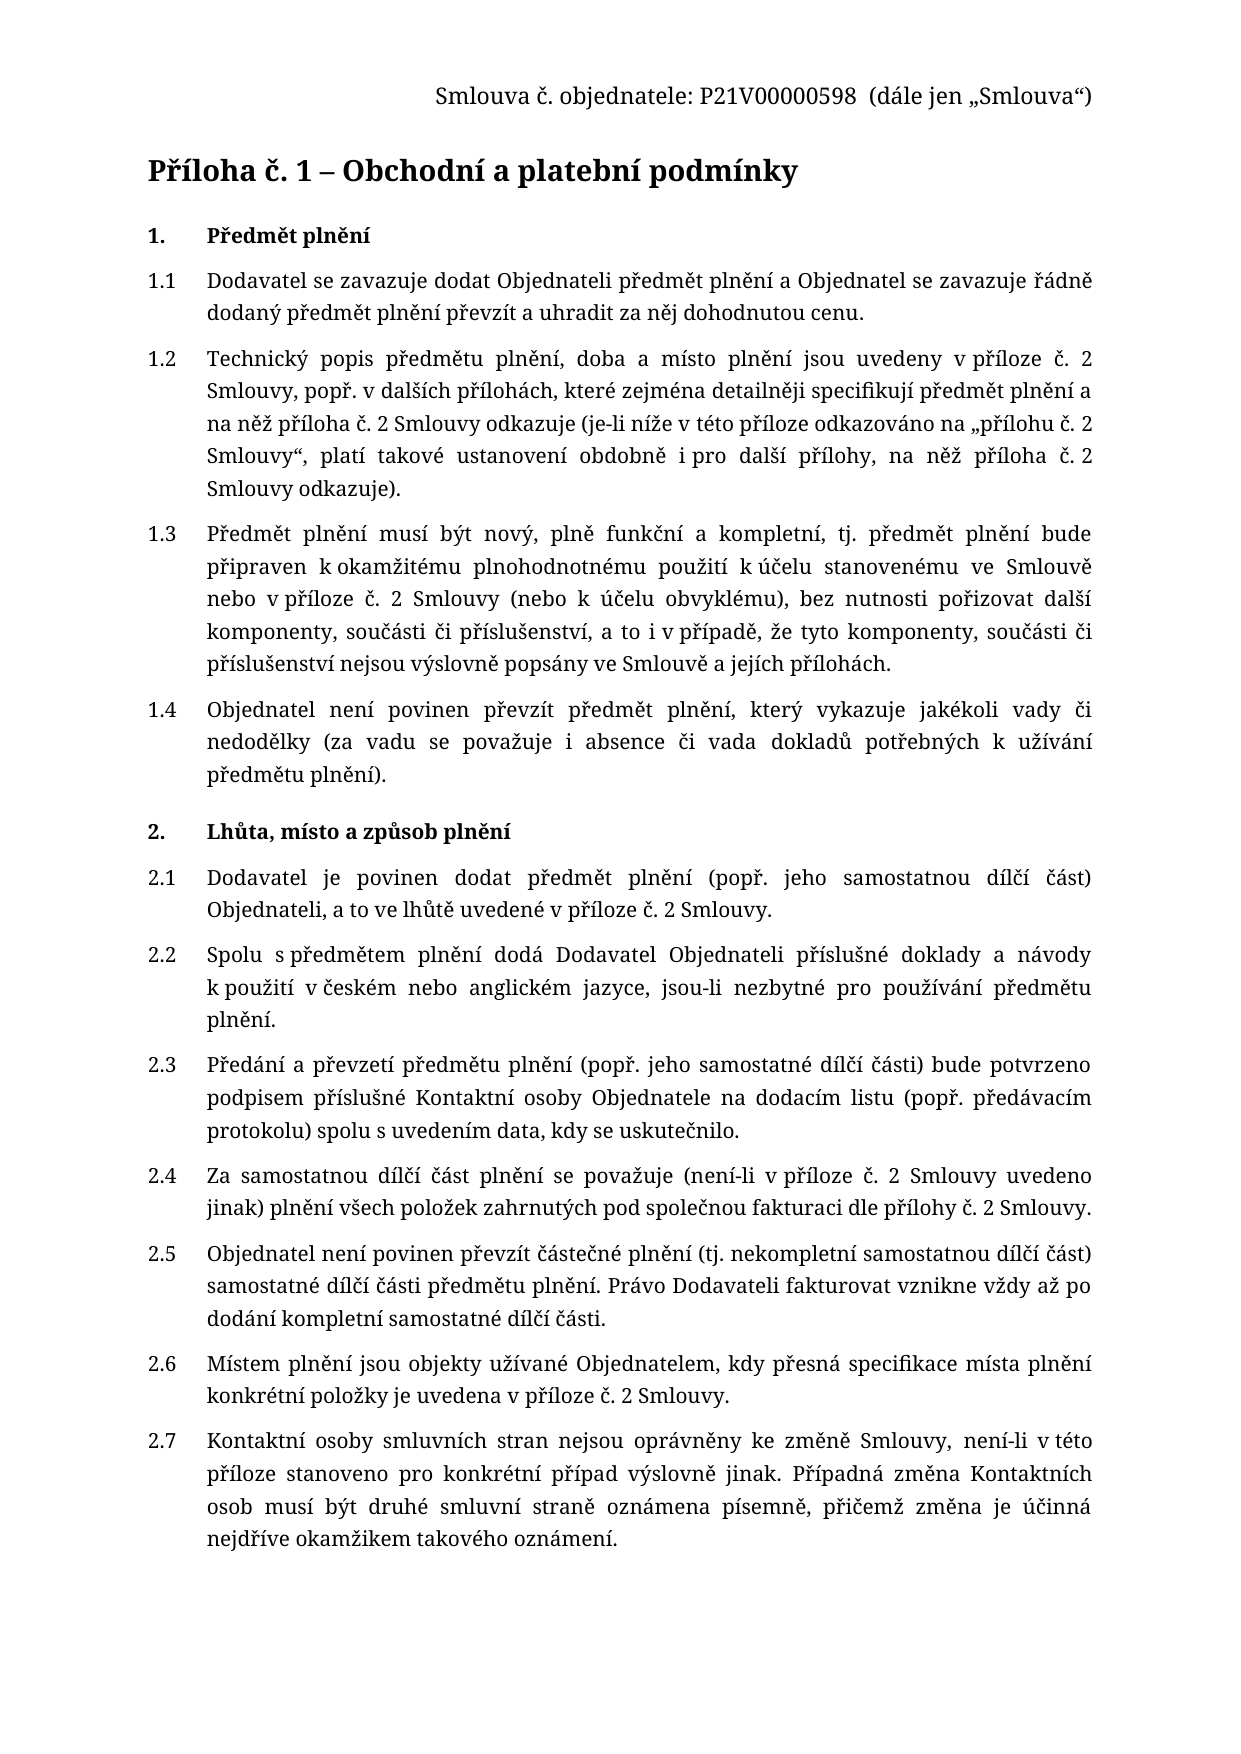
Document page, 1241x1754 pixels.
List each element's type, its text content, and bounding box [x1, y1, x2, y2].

text Příloha č. 1 – Obchodní a platební podmínky [148, 150, 1093, 190]
list Spolu s předmětem plnění dodá Dodavatel Objednateli příslušné doklady a návody k použití v českém nebo anglickém jazyce, jsou-li nezbytné pro používání předmětu plnění. [148, 940, 1093, 1034]
list Místem plnění jsou objekty užívané Objednatelem, kdy přesná specifikace místa plnění konkrétní položky je uvedena v příloze č. 2 Smlouvy. [148, 1349, 1093, 1410]
list Lhůta, místo a způsob plnění [148, 817, 1093, 846]
list Dodavatel se zavazuje dodat Objednateli předmět plnění a Objednatel se zavazuje řádně dodaný předmět plnění převzít a uhradit za něj dohodnutou cenu. [148, 266, 1093, 327]
list Dodavatel je povinen dodat předmět plnění (popř. jeho samostatnou dílčí část) Objednateli, a to ve lhůtě uvedené v příloze č. 2 Smlouvy. [148, 863, 1093, 924]
list Předmět plnění [148, 221, 1093, 249]
list Technický popis předmětu plnění, doba a místo plnění jsou uvedeny v příloze č. 2 Smlouvy, popř. v dalších přílohách, které zejména detailněji specifikují předmět plnění a na něž příloha č. 2 Smlouvy odkazuje (je-li níže v této příloze odkazováno na „přílohu č. 2 Smlouvy“, platí takové ustanovení obdobně i pro další přílohy, na něž příloha č. 2 Smlouvy odkazuje). [148, 344, 1093, 502]
list Předání a převzetí předmětu plnění (popř. jeho samostatné dílčí části) bude potvrzeno podpisem příslušné Kontaktní osoby Objednatele na dodacím listu (popř. předávacím protokolu) spolu s uvedením data, kdy se uskutečnilo. [148, 1051, 1093, 1144]
list Předmět plnění musí být nový, plně funkční a kompletní, tj. předmět plnění bude připraven k okamžitému plnohodnotnému použití k účelu stanovenému ve Smlouvě nebo v příloze č. 2 Smlouvy (nebo k účelu obvyklému), bez nutnosti pořizovat další komponenty, součásti či příslušenství, a to i v případě, že tyto komponenty, součásti či příslušenství nejsou výslovně popsány ve Smlouvě a jejích přílohách. [148, 519, 1093, 678]
list Objednatel není povinen převzít předmět plnění, který vykazuje jakékoli vady či nedodělky (za vadu se považuje i absence či vada dokladů potřebných k užívání předmětu plnění). [148, 695, 1093, 788]
list Za samostatnou dílčí část plnění se považuje (není-li v příloze č. 2 Smlouvy uvedeno jinak) plnění všech položek zahrnutých pod společnou fakturaci dle přílohy č. 2 Smlouvy. [148, 1161, 1093, 1222]
list Objednatel není povinen převzít částečné plnění (tj. nekompletní samostatnou dílčí část) samostatné dílčí části předmětu plnění. Právo Dodavateli fakturovat vznikne vždy až po dodání kompletní samostatné dílčí části. [148, 1239, 1093, 1332]
list Kontaktní osoby smluvních stran nejsou oprávněny ke změně Smlouvy, není-li v této příloze stanoveno pro konkrétní případ výslovně jinak. Případná změna Kontaktních osob musí být druhé smluvní straně oznámena písemně, přičemž změna je účinná nejdříve okamžikem takového oznámení. [148, 1427, 1093, 1553]
